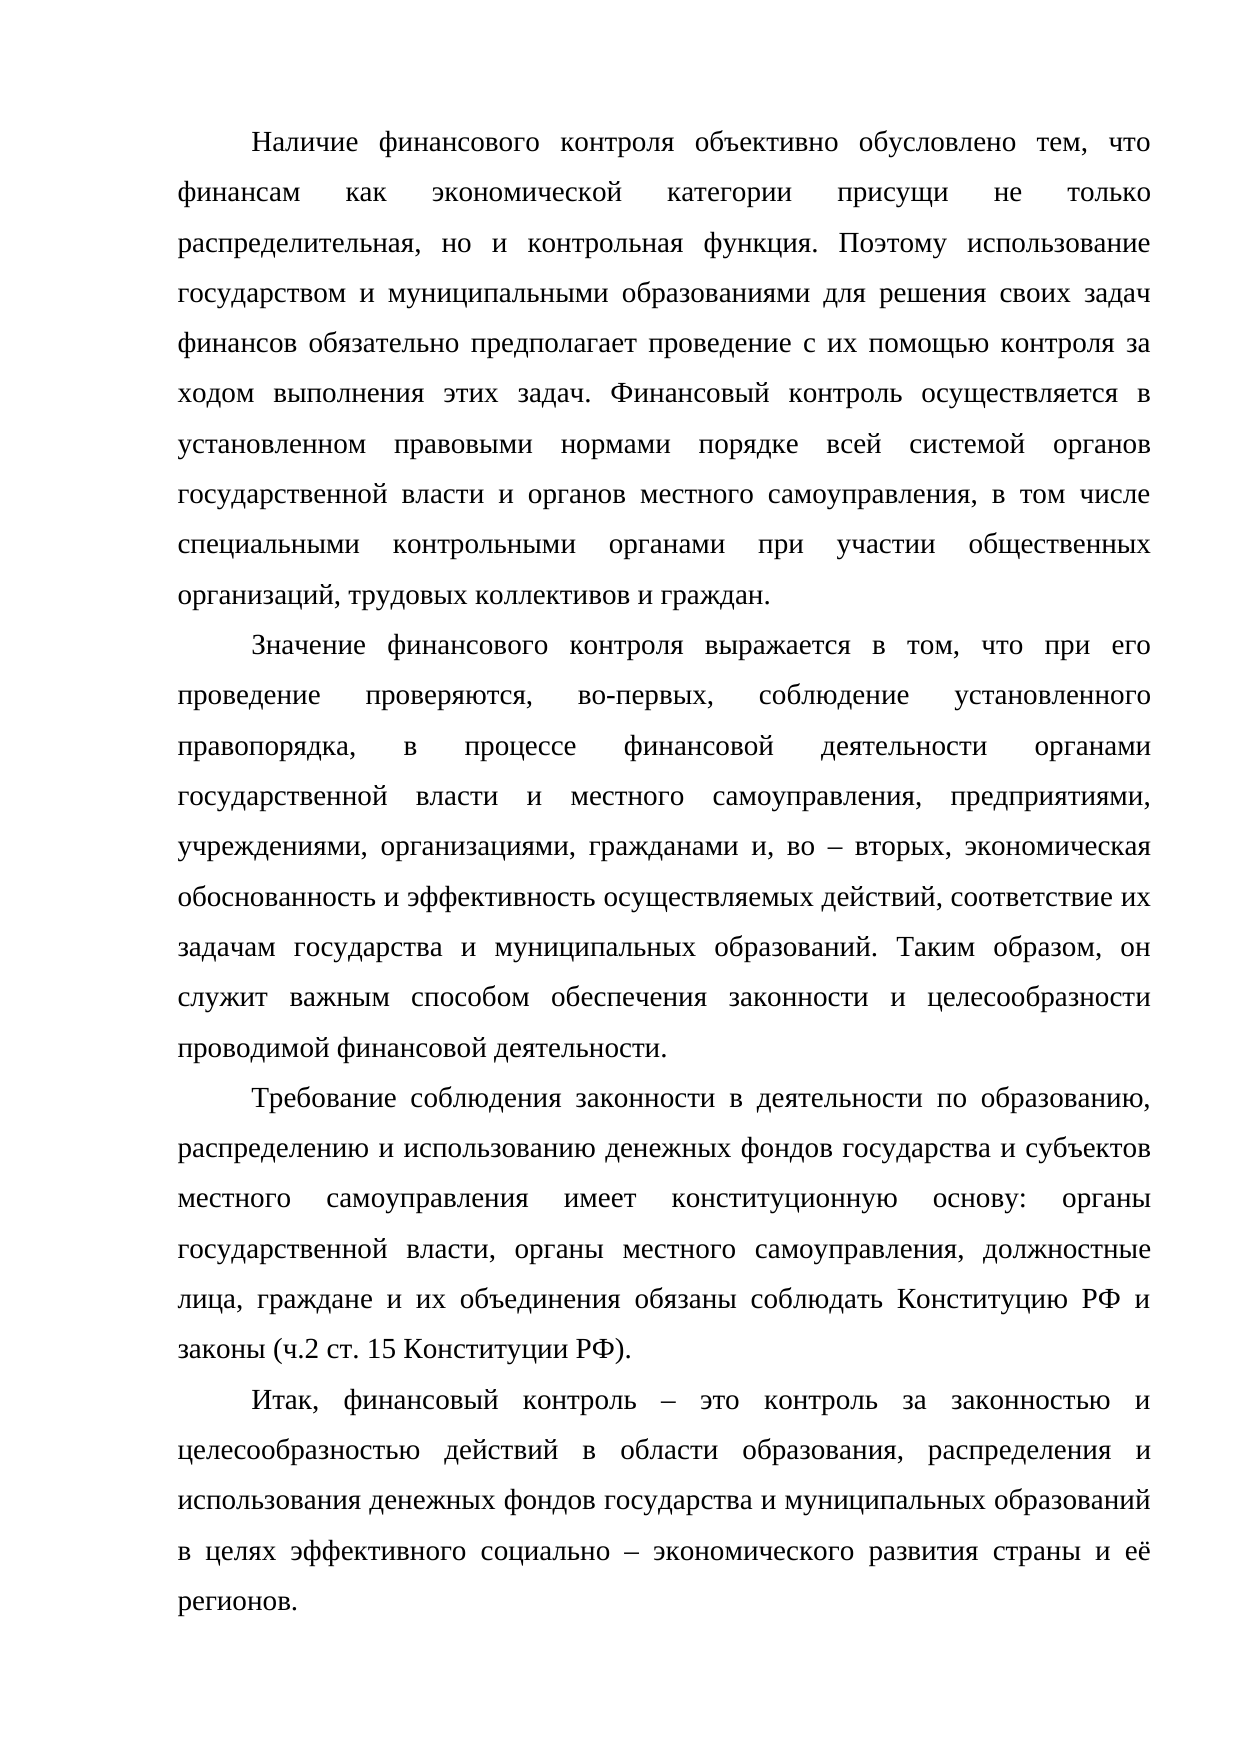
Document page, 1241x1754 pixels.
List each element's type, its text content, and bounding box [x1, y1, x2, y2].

text Требование соблюдения законности в деятельности по образованию, распределению и использованию денежных фондов государства и субъектов местного самоуправления имеет конституционную основу: органы государственной власти, органы местного самоуправления, должностные лица, граждане и их объединения обязаны соблюдать Конституцию РФ и законы (ч.2 ст. 15 Конституции РФ). [177, 1080, 1152, 1365]
text Наличие финансового контроля объективно обусловлено тем, что финансам как экономической категории присущи не только распределительная, но и контрольная функция. Поэтому использование государством и муниципальными образованиями для решения своих задач финансов обязательно предполагает проведение с их помощью контроля за ходом выполнения этих задач. Финансовый контроль осуществляется в установленном правовыми нормами порядке всей системой органов государственной власти и органов местного самоуправления, в том числе специальными контрольными органами при участии общественных организаций, трудовых коллективов и граждан. [177, 124, 1152, 610]
text Значение финансового контроля выражается в том, что при его проведение проверяются, во-первых, соблюдение установленного правопорядка, в процессе финансовой деятельности органами государственной власти и местного самоуправления, предприятиями, учреждениями, организациями, гражданами и, во – вторых, экономическая обоснованность и эффективность осуществляемых действий, соответствие их задачам государства и муниципальных образований. Таким образом, он служит важным способом обеспечения законности и целесообразности проводимой финансовой деятельности. [177, 627, 1152, 1063]
text Итак, финансовый контроль – это контроль за законностью и целесообразностью действий в области образования, распределения и использования денежных фондов государства и муниципальных образований в целях эффективного социально – экономического развития страны и её регионов. [177, 1382, 1152, 1617]
